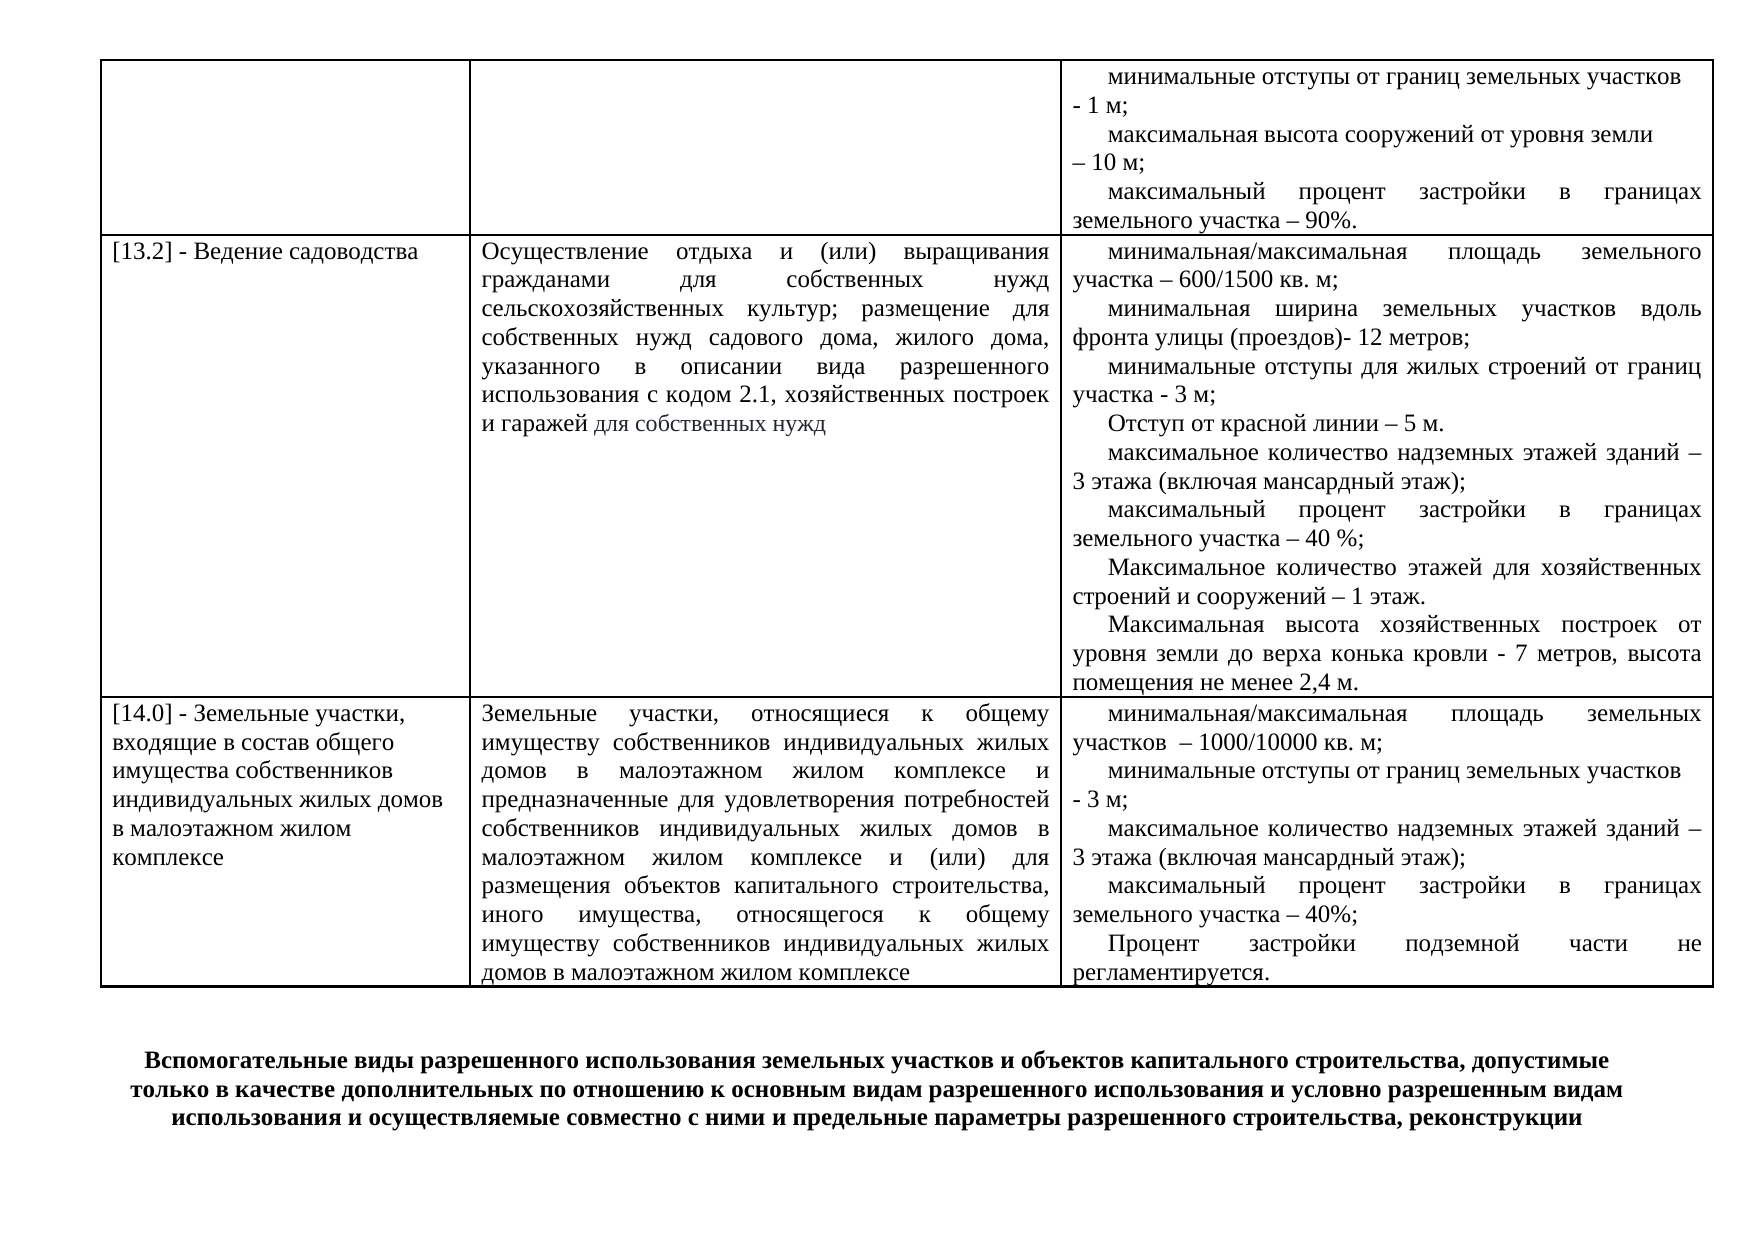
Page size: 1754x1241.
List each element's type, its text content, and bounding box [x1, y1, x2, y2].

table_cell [102, 61, 469, 234]
table_cell минимальная/максимальная площадь земельного участка – 600/1500 кв. м; минимальная ширина земельных участков вдоль фронта улицы (проездов)- 12 метров; минимальные отступы для жилых строений от границ участка - 3 м; Отступ от красной линии – 5 м. максимальное количество надземных этажей зданий – 3 этажа (включая мансардный этаж); максимальный процент застройки в границах земельного участка – 40 %; Максимальное количество этажей для хозяйственных строений и сооружений – 1 этаж. Максимальная высота хозяйственных построек от уровня земли до верха конька кровли - 7 метров, высота помещения не менее 2,4 м. [1062, 236, 1712, 696]
table_cell [13.2] - Ведение садоводства [102, 236, 469, 696]
table_cell Осуществление отдыха и (или) выращивания гражданами для собственных нужд сельскохозяйственных культур; размещение для собственных нужд садового дома, жилого дома, указанного в описании вида разрешенного использования с кодом 2.1, хозяйственных построек и гаражей для собственных нужд [471, 236, 1060, 696]
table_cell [471, 61, 1060, 234]
table_cell минимальная/максимальная площадь земельных участков – 1000/10000 кв. м; минимальные отступы от границ земельных участков - 3 м; максимальное количество надземных этажей зданий – 3 этажа (включая мансардный этаж); максимальный процент застройки в границах земельного участка – 40%; Процент застройки подземной части не регламентируется. [1062, 698, 1712, 985]
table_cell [1062, 61, 1712, 234]
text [118, 1045, 1636, 1131]
table_cell [14.0] - Земельные участки, входящие в состав общего имущества собственников индивидуальных жилых домов в малоэтажном жилом комплексе [102, 698, 469, 985]
table_cell Земельные участки, относящиеся к общему имуществу собственников индивидуальных жилых домов в малоэтажном жилом комплексе и предназначенные для удовлетворения потребностей собственников индивидуальных жилых домов в малоэтажном жилом комплексе и (или) для размещения объектов капитального строительства, иного имущества, относящегося к общему имуществу собственников индивидуальных жилых домов в малоэтажном жилом комплексе [471, 698, 1060, 985]
